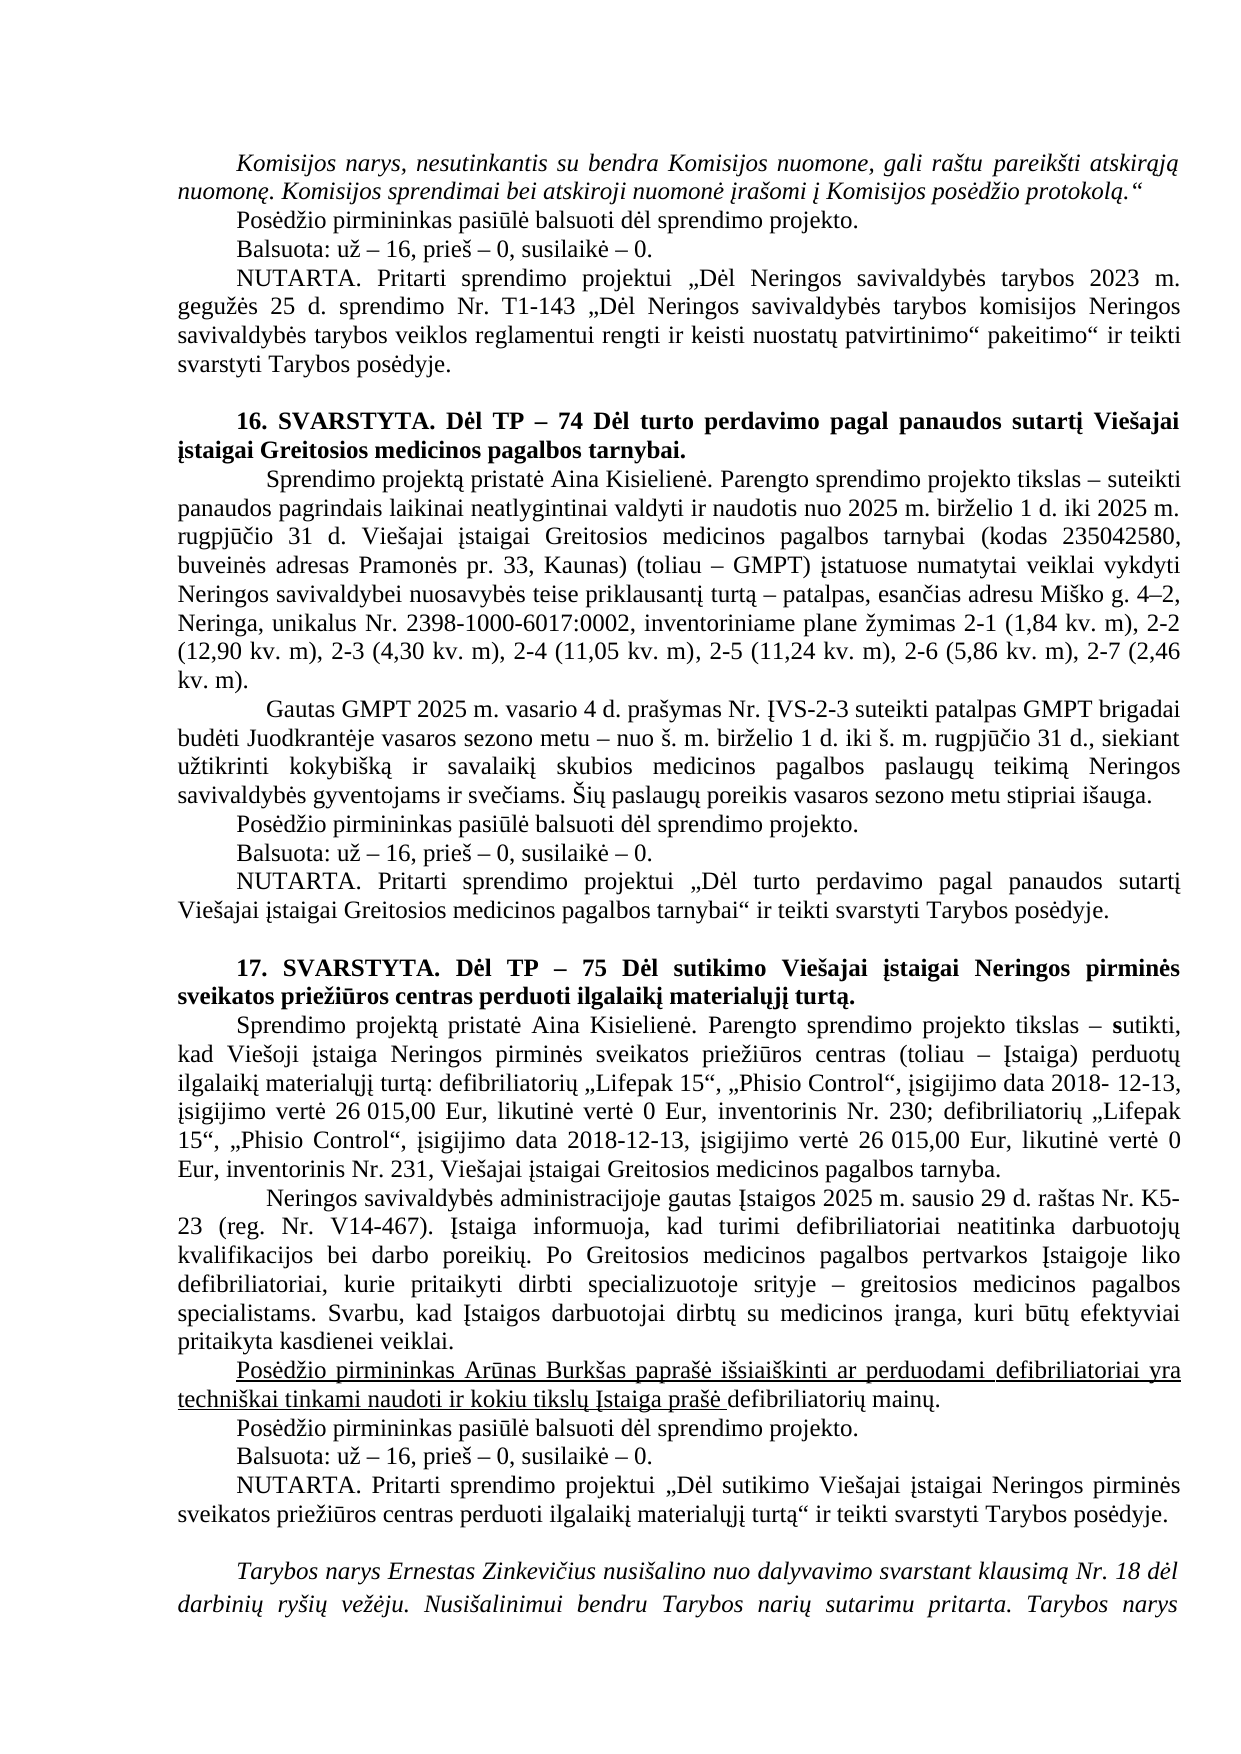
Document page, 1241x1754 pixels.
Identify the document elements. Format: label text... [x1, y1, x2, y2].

text 16. SVARSTYTA. Dėl TP – 74 Dėl turto perdavimo pagal panaudos sutartį Viešajai įstaigai Greitosios medicinos pagalbos tarnybai. [177, 406, 1181, 464]
text Neringos savivaldybės administracijoje gautas Įstaigos 2025 m. sausio 29 d. raštas Nr. K5-23 (reg. Nr. V14-467). Įstaiga informuoja, kad turimi defibriliatoriai neatitinka darbuotojų kvalifikacijos bei darbo poreikių. Po Greitosios medicinos pagalbos pertvarkos Įstaigoje liko defibriliatoriai, kurie pritaikyti dirbti specializuotoje srityje – greitosios medicinos pagalbos specialistams. Svarbu, kad Įstaigos darbuotojai dirbtų su medicinos įranga, kuri būtų efektyviai pritaikyta kasdienei veiklai. [177, 1183, 1181, 1355]
text Gautas GMPT 2025 m. vasario 4 d. prašymas Nr. ĮVS-2-3 suteikti patalpas GMPT brigadai budėti Juodkrantėje vasaros sezono metu – nuo š. m. birželio 1 d. iki š. m. rugpjūčio 31 d., siekiant užtikrinti kokybišką ir savalaikį skubios medicinos pagalbos paslaugų teikimą Neringos savivaldybės gyventojams ir svečiams. Šių paslaugų poreikis vasaros sezono metu stipriai išauga. [177, 694, 1181, 809]
text 17. SVARSTYTA. Dėl TP – 75 Dėl sutikimo Viešajai įstaigai Neringos pirminės sveikatos priežiūros centras perduoti ilgalaikį materialųjį turtą. [177, 953, 1181, 1010]
text NUTARTA. Pritarti sprendimo projektui „Dėl Neringos savivaldybės tarybos 2023 m. gegužės 25 d. sprendimo Nr. T1-143 „Dėl Neringos savivaldybės tarybos komisijos Neringos savivaldybės tarybos veiklos reglamentui rengti ir keisti nuostatų patvirtinimo“ pakeitimo“ ir teikti svarstyti Tarybos posėdyje. [177, 263, 1181, 378]
text Balsuota: už – 16, prieš – 0, susilaikė – 0. [177, 1441, 1181, 1470]
text Balsuota: už – 16, prieš – 0, susilaikė – 0. [177, 838, 1181, 866]
text Posėdžio pirmininkas Arūnas Burkšas paprašė išsiaiškinti ar perduodami defibriliatoriai yra techniškai tinkami naudoti ir kokiu tikslų Įstaiga prašė defibriliatorių mainų. [177, 1355, 1181, 1413]
text Sprendimo projektą pristatė Aina Kisielienė. Parengto sprendimo projekto tikslas – sutikti, kad Viešoji įstaiga Neringos pirminės sveikatos priežiūros centras (toliau – Įstaiga) perduotų ilgalaikį materialųjį turtą: defibriliatorių „Lifepak 15“, „Phisio Control“, įsigijimo data 2018- 12-13, įsigijimo vertė 26 015,00 Eur, likutinė vertė 0 Eur, inventorinis Nr. 230; defibriliatorių „Lifepak 15“, „Phisio Control“, įsigijimo data 2018-12-13, įsigijimo vertė 26 015,00 Eur, likutinė vertė 0 Eur, inventorinis Nr. 231, Viešajai įstaigai Greitosios medicinos pagalbos tarnyba. [177, 1010, 1181, 1183]
text Posėdžio pirmininkas pasiūlė balsuoti dėl sprendimo projekto. [177, 205, 1181, 234]
text NUTARTA. Pritarti sprendimo projektui „Dėl turto perdavimo pagal panaudos sutartį Viešajai įstaigai Greitosios medicinos pagalbos tarnybai“ ir teikti svarstyti Tarybos posėdyje. [177, 866, 1181, 924]
text Posėdžio pirmininkas pasiūlė balsuoti dėl sprendimo projekto. [177, 1413, 1181, 1441]
text Posėdžio pirmininkas pasiūlė balsuoti dėl sprendimo projekto. [177, 809, 1181, 838]
text NUTARTA. Pritarti sprendimo projektui „Dėl sutikimo Viešajai įstaigai Neringos pirminės sveikatos priežiūros centras perduoti ilgalaikį materialųjį turtą“ ir teikti svarstyti Tarybos posėdyje. [177, 1470, 1181, 1528]
text Sprendimo projektą pristatė Aina Kisielienė. Parengto sprendimo projekto tikslas – suteikti panaudos pagrindais laikinai neatlygintinai valdyti ir naudotis nuo 2025 m. birželio 1 d. iki 2025 m. rugpjūčio 31 d. Viešajai įstaigai Greitosios medicinos pagalbos tarnybai (kodas 235042580, buveinės adresas Pramonės pr. 33, Kaunas) (toliau – GMPT) įstatuose numatytai veiklai vykdyti Neringos savivaldybei nuosavybės teise priklausantį turtą – patalpas, esančias adresu Miško g. 4–2, Neringa, unikalus Nr. 2398-1000-6017:0002, inventoriniame plane žymimas 2-1 (1,84 kv. m), 2-2 (12,90 kv. m), 2-3 (4,30 kv. m), 2-4 (11,05 kv. m), 2-5 (11,24 kv. m), 2-6 (5,86 kv. m), 2-7 (2,46 kv. m). [177, 464, 1181, 694]
text Komisijos narys, nesutinkantis su bendra Komisijos nuomone, gali raštu pareikšti atskirąją nuomonę. Komisijos sprendimai bei atskiroji nuomonė įrašomi į Komisijos posėdžio protokolą.“ [177, 148, 1181, 205]
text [177, 1556, 1181, 1618]
text Balsuota: už – 16, prieš – 0, susilaikė – 0. [177, 234, 1181, 263]
